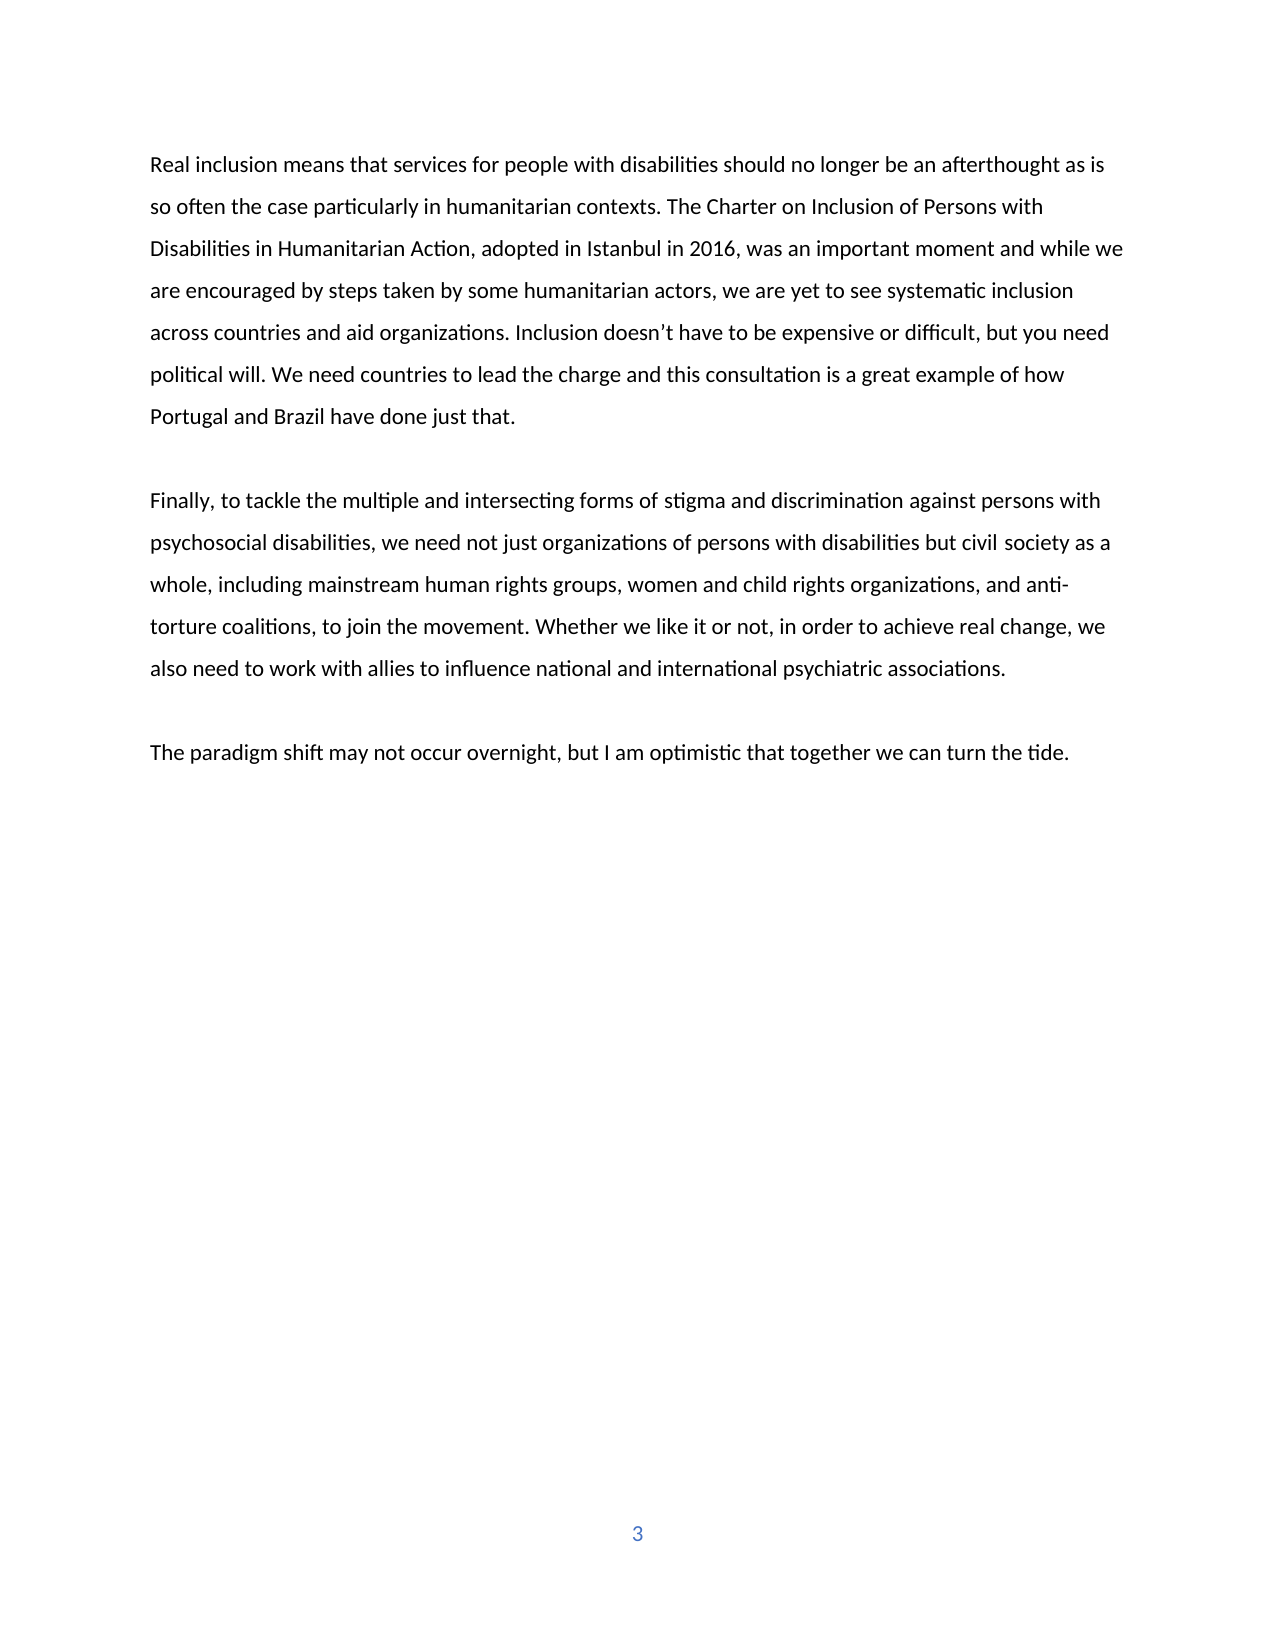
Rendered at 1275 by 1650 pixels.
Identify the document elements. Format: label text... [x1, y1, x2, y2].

text The paradigm shift may not occur overnight, but I am optimistic that together we can turn the tide. [150, 738, 1125, 766]
text Finally, to tackle the multiple and intersecting forms of stigma and discrimination against persons with psychosocial disabilities, we need not just organizations of persons with disabilities but civil society as a whole, including mainstream human rights groups, women and child rights organizations, and anti-torture coalitions, to join the movement. Whether we like it or not, in order to achieve real change, we also need to work with allies to influence national and international psychiatric associations. [150, 486, 1125, 682]
text Real inclusion means that services for people with disabilities should no longer be an afterthought as is so often the case particularly in humanitarian contexts. The Charter on Inclusion of Persons with Disabilities in Humanitarian Action, adopted in Istanbul in 2016, was an important moment and while we are encouraged by steps taken by some humanitarian actors, we are yet to see systematic inclusion across countries and aid organizations. Inclusion doesn’t have to be expensive or difficult, but you need political will. We need countries to lead the charge and this consultation is a great example of how Portugal and Brazil have done just that. [150, 150, 1125, 430]
